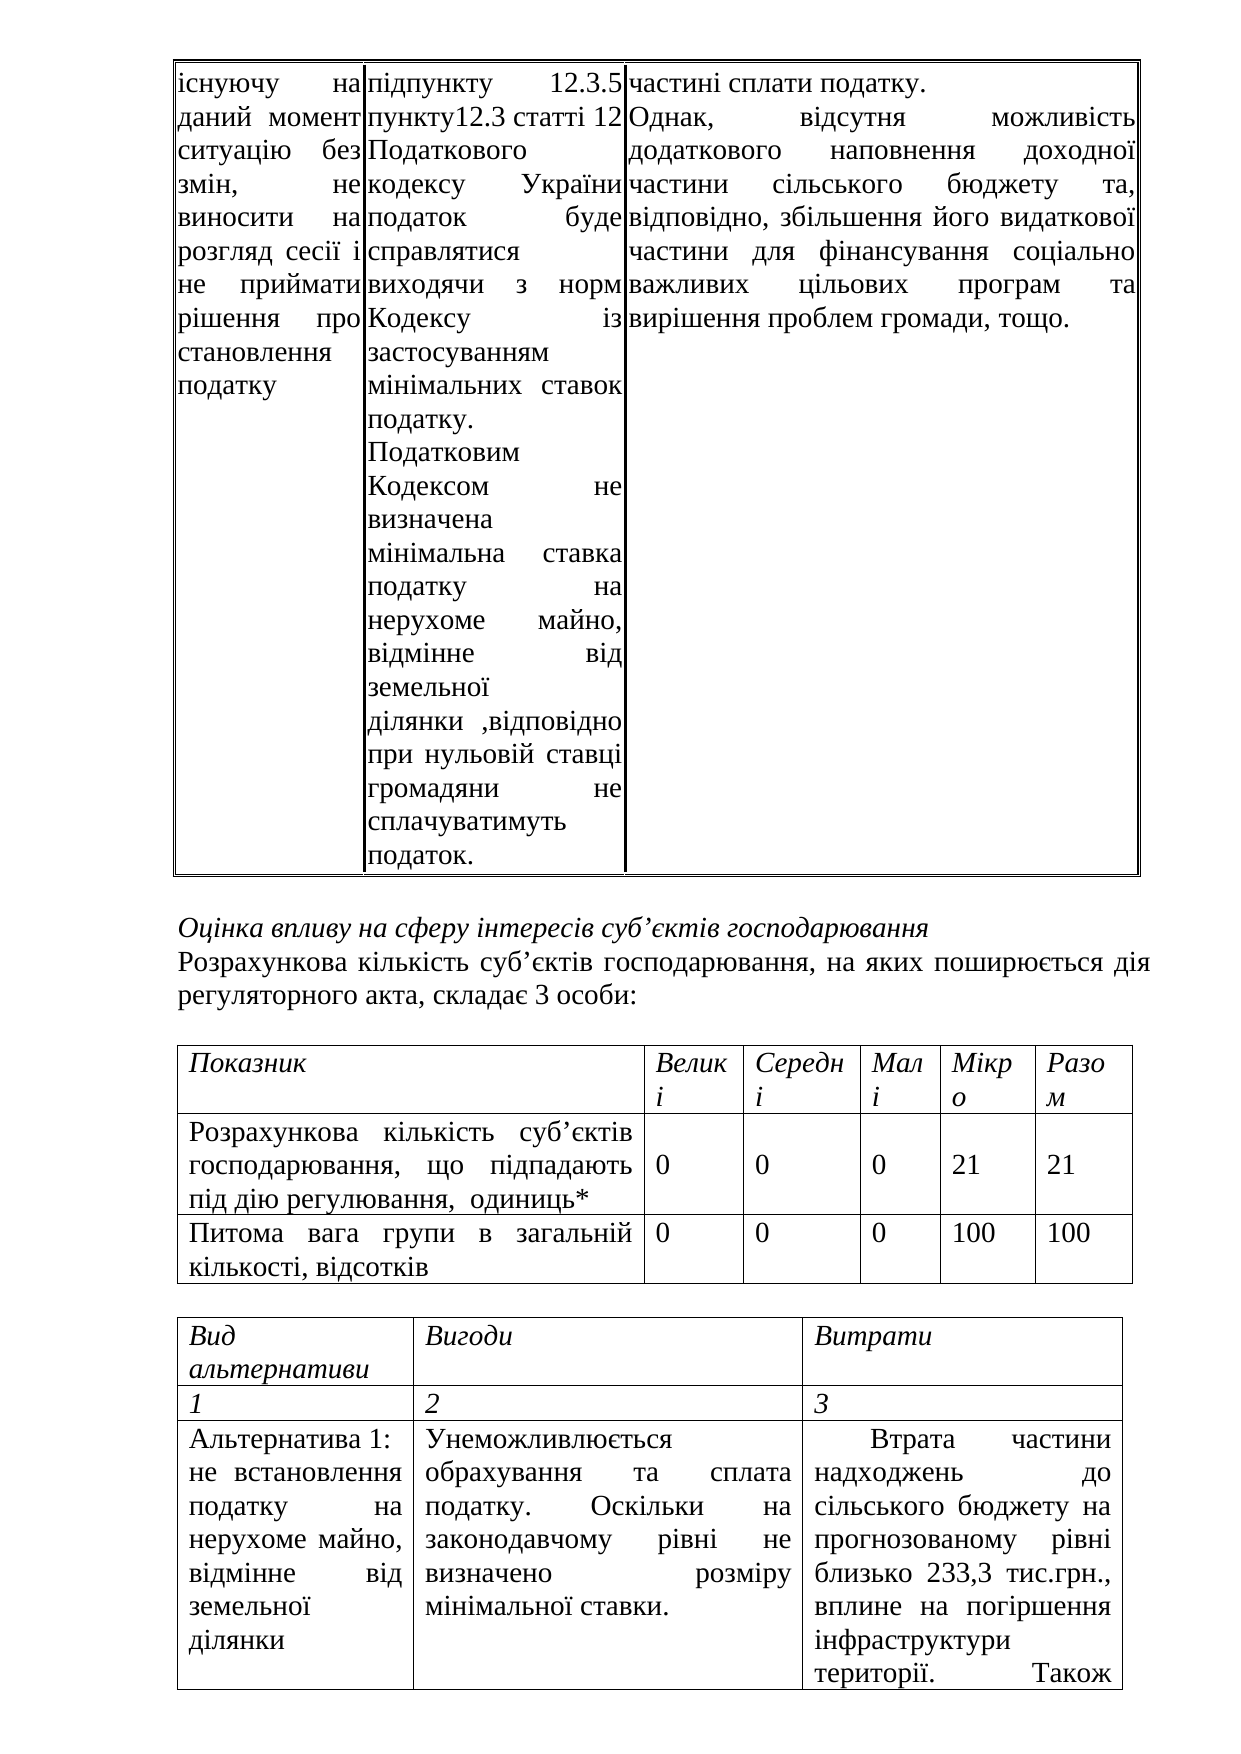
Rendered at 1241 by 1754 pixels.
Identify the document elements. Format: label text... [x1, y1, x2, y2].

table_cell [364, 61, 625, 873]
table_header Разом [1036, 1046, 1132, 1113]
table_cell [625, 63, 1137, 873]
table_cell 100 [1036, 1215, 1132, 1282]
table_header Великі [645, 1046, 743, 1113]
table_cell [178, 1421, 413, 1689]
table_cell 1 [178, 1386, 413, 1420]
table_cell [803, 1421, 1122, 1689]
text Оцінка впливу на сферу інтересів суб’єктів господарювання [177, 910, 1152, 944]
table_header Середні [744, 1046, 860, 1113]
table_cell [414, 1421, 802, 1689]
table_cell 0 [645, 1114, 743, 1214]
table_header Мікро [941, 1046, 1035, 1113]
table_header Вигоди [414, 1318, 802, 1385]
text Розрахункова кількість суб’єктів господарювання, на яких поширюється дія регуляторного акта, складає 3 особи: [177, 944, 1152, 1011]
table_cell 0 [744, 1215, 860, 1282]
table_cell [176, 61, 364, 873]
table_cell 3 [803, 1386, 1122, 1420]
table_cell 100 [941, 1215, 1035, 1282]
table_cell Питома вага групи в загальній кількості, відсотків [178, 1215, 644, 1282]
table_cell 2 [414, 1386, 802, 1420]
table_cell 0 [861, 1215, 940, 1282]
table_header Витрати [803, 1318, 1122, 1385]
table_cell 21 [941, 1114, 1035, 1214]
table_header Малі [861, 1046, 940, 1113]
table_cell Розрахункова кількість суб’єктів господарювання, що підпадають під дію регулювання, одиниць* [178, 1114, 644, 1214]
table_header Показник [178, 1046, 644, 1113]
table_cell 0 [744, 1114, 860, 1214]
table_cell 21 [1036, 1114, 1132, 1214]
table_cell 0 [645, 1215, 743, 1282]
table_cell 0 [861, 1114, 940, 1214]
table_header Вид альтернативи [178, 1318, 413, 1385]
